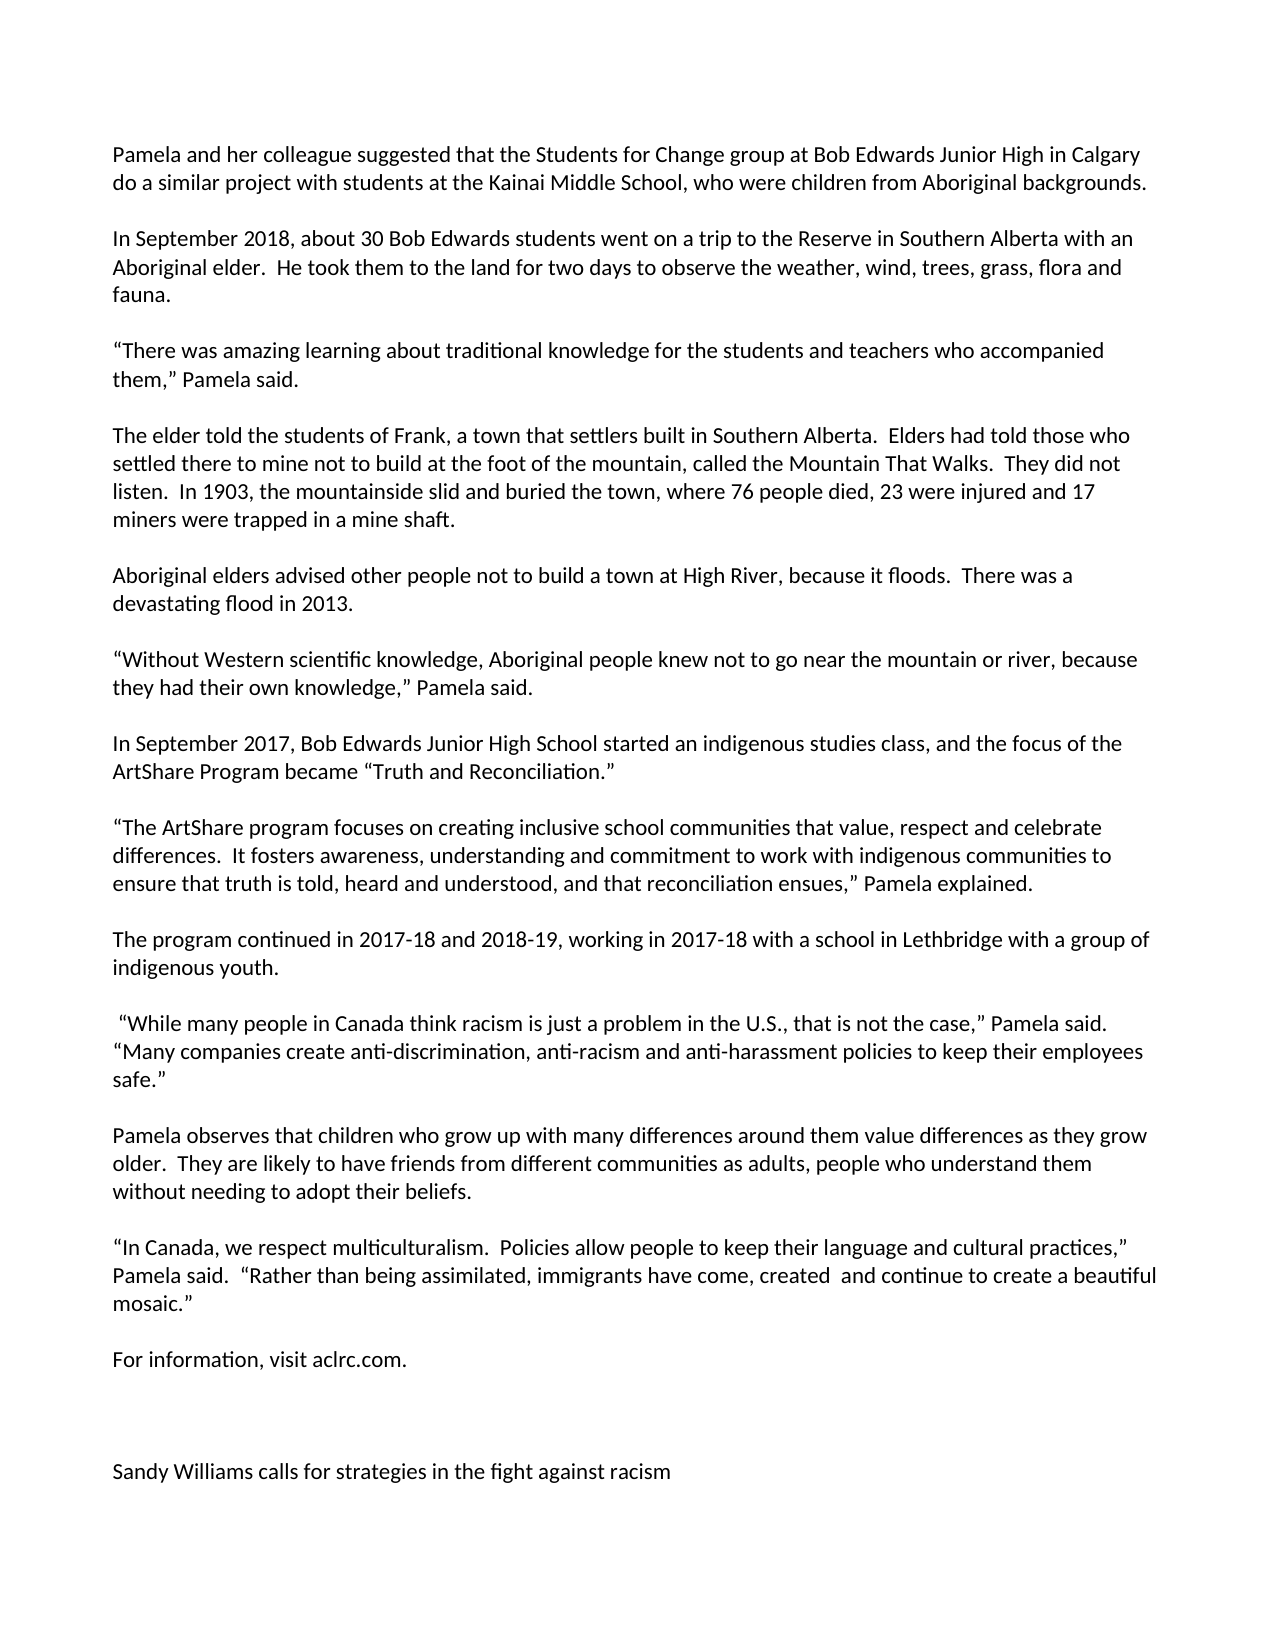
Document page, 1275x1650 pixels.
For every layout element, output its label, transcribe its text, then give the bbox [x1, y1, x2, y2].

text For information, visit aclrc.com. [112, 1345, 1162, 1373]
text “There was amazing learning about traditional knowledge for the students and teachers who accompanied them,” Pamela said. [112, 337, 1162, 393]
text “While many people in Canada think racism is just a problem in the U.S., that is not the case,” Pamela said. “Many companies create anti-discrimination, anti-racism and anti-harassment policies to keep their employees safe.” [112, 1009, 1162, 1093]
text “In Canada, we respect multiculturalism. Policies allow people to keep their language and cultural practices,” Pamela said. “Rather than being assimilated, immigrants have come, created and continue to create a beautiful mosaic.” [112, 1233, 1162, 1317]
text Aboriginal elders advised other people not to build a town at High River, because it floods. There was a devastating flood in 2013. [112, 561, 1162, 617]
text “Without Western scientific knowledge, Aboriginal people knew not to go near the mountain or river, because they had their own knowledge,” Pamela said. [112, 645, 1162, 701]
text “The ArtShare program focuses on creating inclusive school communities that value, respect and celebrate differences. It fosters awareness, understanding and commitment to work with indigenous communities to ensure that truth is told, heard and understood, and that reconciliation ensues,” Pamela explained. [112, 813, 1162, 897]
text In September 2017, Bob Edwards Junior High School started an indigenous studies class, and the focus of the ArtShare Program became “Truth and Reconciliation.” [112, 729, 1162, 785]
text The program continued in 2017-18 and 2018-19, working in 2017-18 with a school in Lethbridge with a group of indigenous youth. [112, 925, 1162, 981]
text Pamela observes that children who grow up with many differences around them value differences as they grow older. They are likely to have friends from different communities as adults, people who understand them without needing to adopt their beliefs. [112, 1121, 1162, 1205]
text Sandy Williams calls for strategies in the fight against racism [112, 1457, 1162, 1486]
text In September 2018, about 30 Bob Edwards students went on a trip to the Reserve in Southern Alberta with an Aboriginal elder. He took them to the land for two days to observe the weather, wind, trees, grass, flora and fauna. [112, 224, 1162, 309]
text The elder told the students of Frank, a town that settlers built in Southern Alberta. Elders had told those who settled there to mine not to build at the foot of the mountain, called the Mountain That Walks. They did not listen. In 1903, the mountainside slid and buried the town, where 76 people died, 23 were injured and 17 miners were trapped in a mine shaft. [112, 421, 1162, 533]
text Pamela and her colleague suggested that the Students for Change group at Bob Edwards Junior High in Calgary do a similar project with students at the Kainai Middle School, who were children from Aboriginal backgrounds. [112, 141, 1162, 197]
